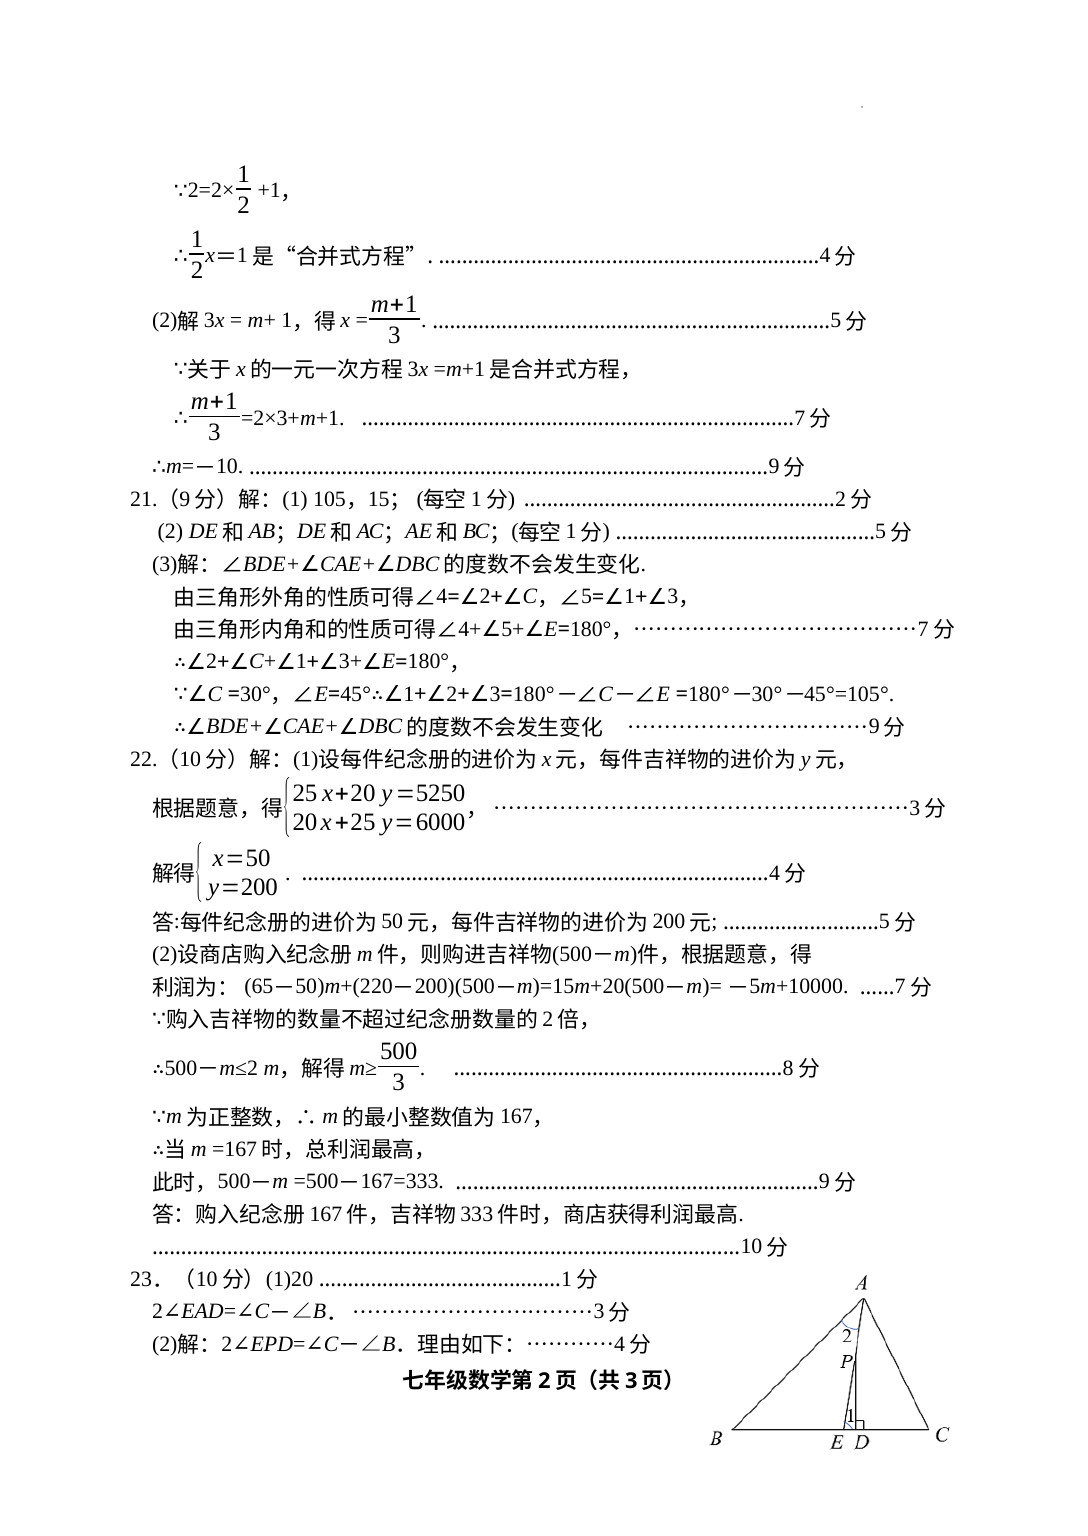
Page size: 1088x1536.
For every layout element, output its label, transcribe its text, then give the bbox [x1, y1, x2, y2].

text 解得 . ………………………………………………………………………4分 [130, 839, 958, 904]
text 2∠EAD=∠C－∠B． ……………………………3分 [130, 1294, 700, 1327]
text ∴∠2+∠C+∠1+∠3+∠E=180°， [130, 644, 958, 677]
text ∴=2×3+m+1. …………………………………………………………………7分 [130, 384, 958, 449]
text 答:每件纪念册的进价为50元，每件吉祥物的进价为200元; ………………………5分 [152, 904, 958, 937]
text 22.（10分）解：(1)设每件纪念册的进价为x元，每件吉祥物的进价为y元， [130, 742, 958, 774]
text (2) DE和AB；DE和AC；AE和BC；(每空1分) ………………………………………5分 [130, 514, 958, 547]
text ∴500－m≤2 m，解得m≥. …………………………………………………8分 [152, 1034, 958, 1099]
text 答：购入纪念册167件，吉祥物333件时，商店获得利润最高. [130, 1197, 958, 1229]
text ∴当m =167时，总利润最高， [152, 1132, 958, 1164]
text 由三角形外角的性质可得∠4=∠2+∠C，∠5=∠1+∠3， [130, 579, 958, 612]
text ∴x＝1是“合并式方程”. …………………………………………………………4分 [130, 222, 958, 287]
text ∴m=－10. ………………………………………………………………………………9分 [130, 449, 958, 482]
text …………………………………………………………………………………………10分 [130, 1229, 958, 1262]
text 21.（9分）解：(1) 105，15； (每空1分) ………………………………………………2分 [130, 482, 958, 514]
text (2)解3x = m+ 1，得x =. ……………………………………………………………5分 [130, 287, 958, 352]
text 根据题意，得， …………………………………………………3分 [130, 774, 958, 839]
text 利润为： (65－50)m+(220－200)(500－m)=15m+20(500－m)= －5m+10000. ……7分 [152, 969, 958, 1002]
text 此时，500－m =500－167=333. ………………………………………………………9分 [152, 1164, 958, 1197]
text ∴∠BDE+∠CAE+∠DBC的度数不会发生变化 ……………………………9分 [130, 709, 958, 742]
text (2)设商店购入纪念册m件，则购进吉祥物(500－m)件，根据题意，得 [152, 937, 958, 969]
text (2)解：2∠EPD=∠C－∠B．理由如下：…………4分 [130, 1327, 700, 1359]
text (3)解：∠BDE+∠CAE+∠DBC的度数不会发生变化. [130, 547, 958, 579]
text ∵2=2× +1， [130, 157, 958, 222]
text ∵购入吉祥物的数量不超过纪念册数量的2倍， [152, 1002, 958, 1034]
text 23．（10分）(1)20 ……………………………………1分 [130, 1262, 958, 1294]
text ∵m为正整数，∴ m的最小整数值为167， [152, 1099, 958, 1132]
text ∵关于x的一元一次方程3x =m+1是合并式方程， [130, 352, 958, 384]
picture [700, 1270, 957, 1457]
text ∵∠C =30°，∠E=45°∴∠1+∠2+∠3=180°－∠C－∠E =180°－30°－45°=105°. [130, 677, 958, 709]
text 由三角形内角和的性质可得∠4+∠5+∠E=180°，…………………………………7分 [130, 612, 958, 644]
